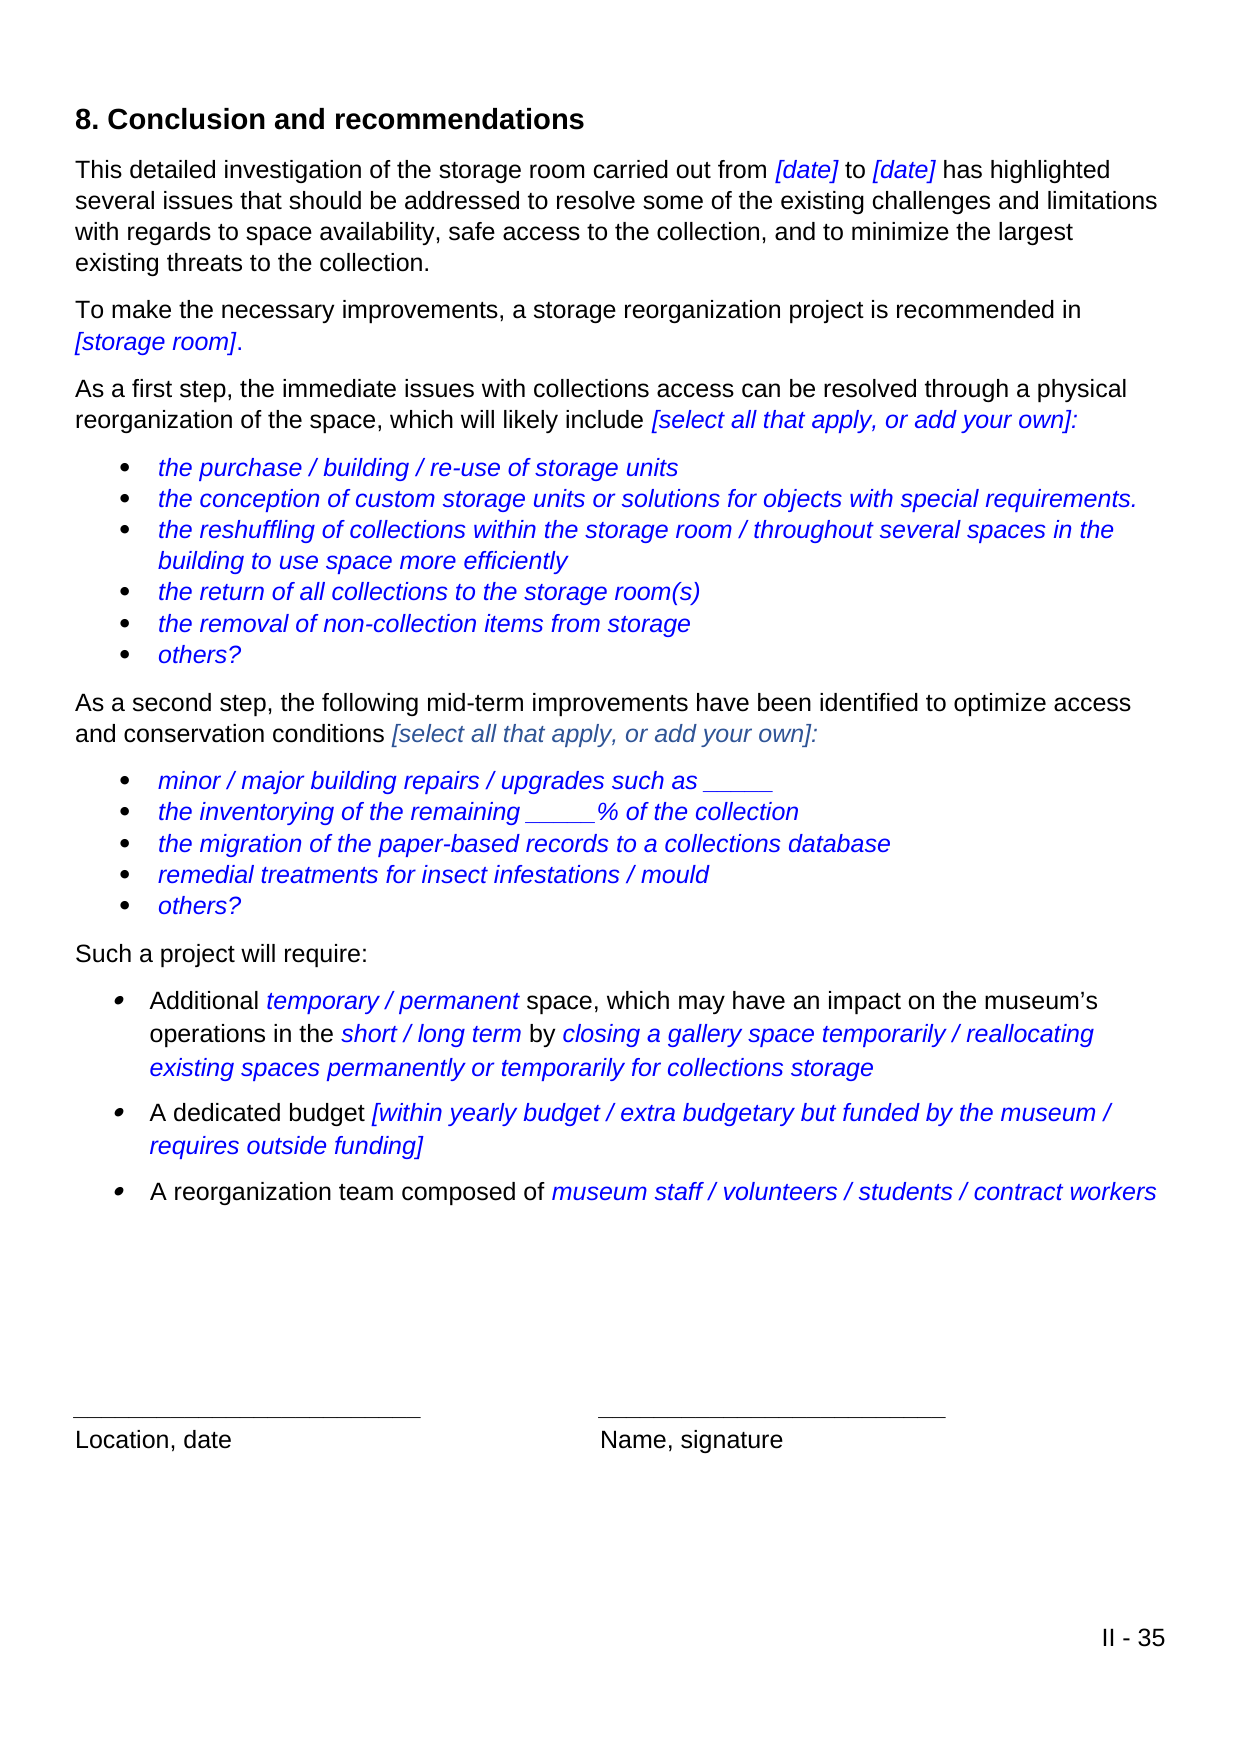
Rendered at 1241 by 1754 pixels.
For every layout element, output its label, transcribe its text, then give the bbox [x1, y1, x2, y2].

text As a first step, the immediate issues with collections access can be resolved through a physical reorganization of the space, which will likely include [select all that apply, or add your own]: [75, 374, 1165, 434]
text To make the necessary improvements, a storage reorganization project is recommended in [storage room]. [75, 295, 1165, 355]
list the return of all collections to the storage room(s) [120, 577, 1165, 606]
list the conception of custom storage units or solutions for objects with special requirements. [120, 484, 1165, 513]
list the reshuffling of collections within the storage room / throughout several spaces in the building to use space more efficiently [120, 515, 1165, 575]
list remedial treatments for insect infestations / mould [120, 860, 1165, 888]
text Such a project will require: [75, 939, 1165, 967]
list the migration of the paper-based records to a collections database [120, 828, 1165, 857]
text 8. Conclusion and recommendations [75, 102, 1165, 135]
list A reorganization team composed of museum staff / volunteers / students / contract workers [112, 1177, 1165, 1206]
list A dedicated budget [within yearly budget / extra budgetary but funded by the museum / requires outside funding] [112, 1098, 1165, 1160]
list the removal of non-collection items from storage [120, 608, 1165, 637]
list the inventorying of the remaining _____% of the collection [120, 797, 1165, 826]
text This detailed investigation of the storage room carried out from [date] to [date] has highlighted several issues that should be addressed to resolve some of the existing challenges and limitations with regards to space availability, safe access to the collection, and to minimize the largest existing threats to the collection. [75, 154, 1165, 276]
text _________________________ _________________________ [75, 1392, 1165, 1421]
list minor / major building repairs / upgrades such as _____ [120, 766, 1165, 795]
text As a second step, the following mid-term improvements have been identified to optimize access and conservation conditions [select all that apply, or add your own]: [75, 687, 1165, 747]
list others? [120, 891, 1165, 920]
text Location, date Name, signature [75, 1425, 1165, 1454]
list the purchase / building / re-use of storage units [120, 453, 1165, 482]
list others? [120, 640, 1165, 668]
list Additional temporary / permanent space, which may have an impact on the museum’s operations in the short / long term by closing a gallery space temporarily / reallocating existing spaces permanently or temporarily for collections storage [112, 986, 1165, 1081]
